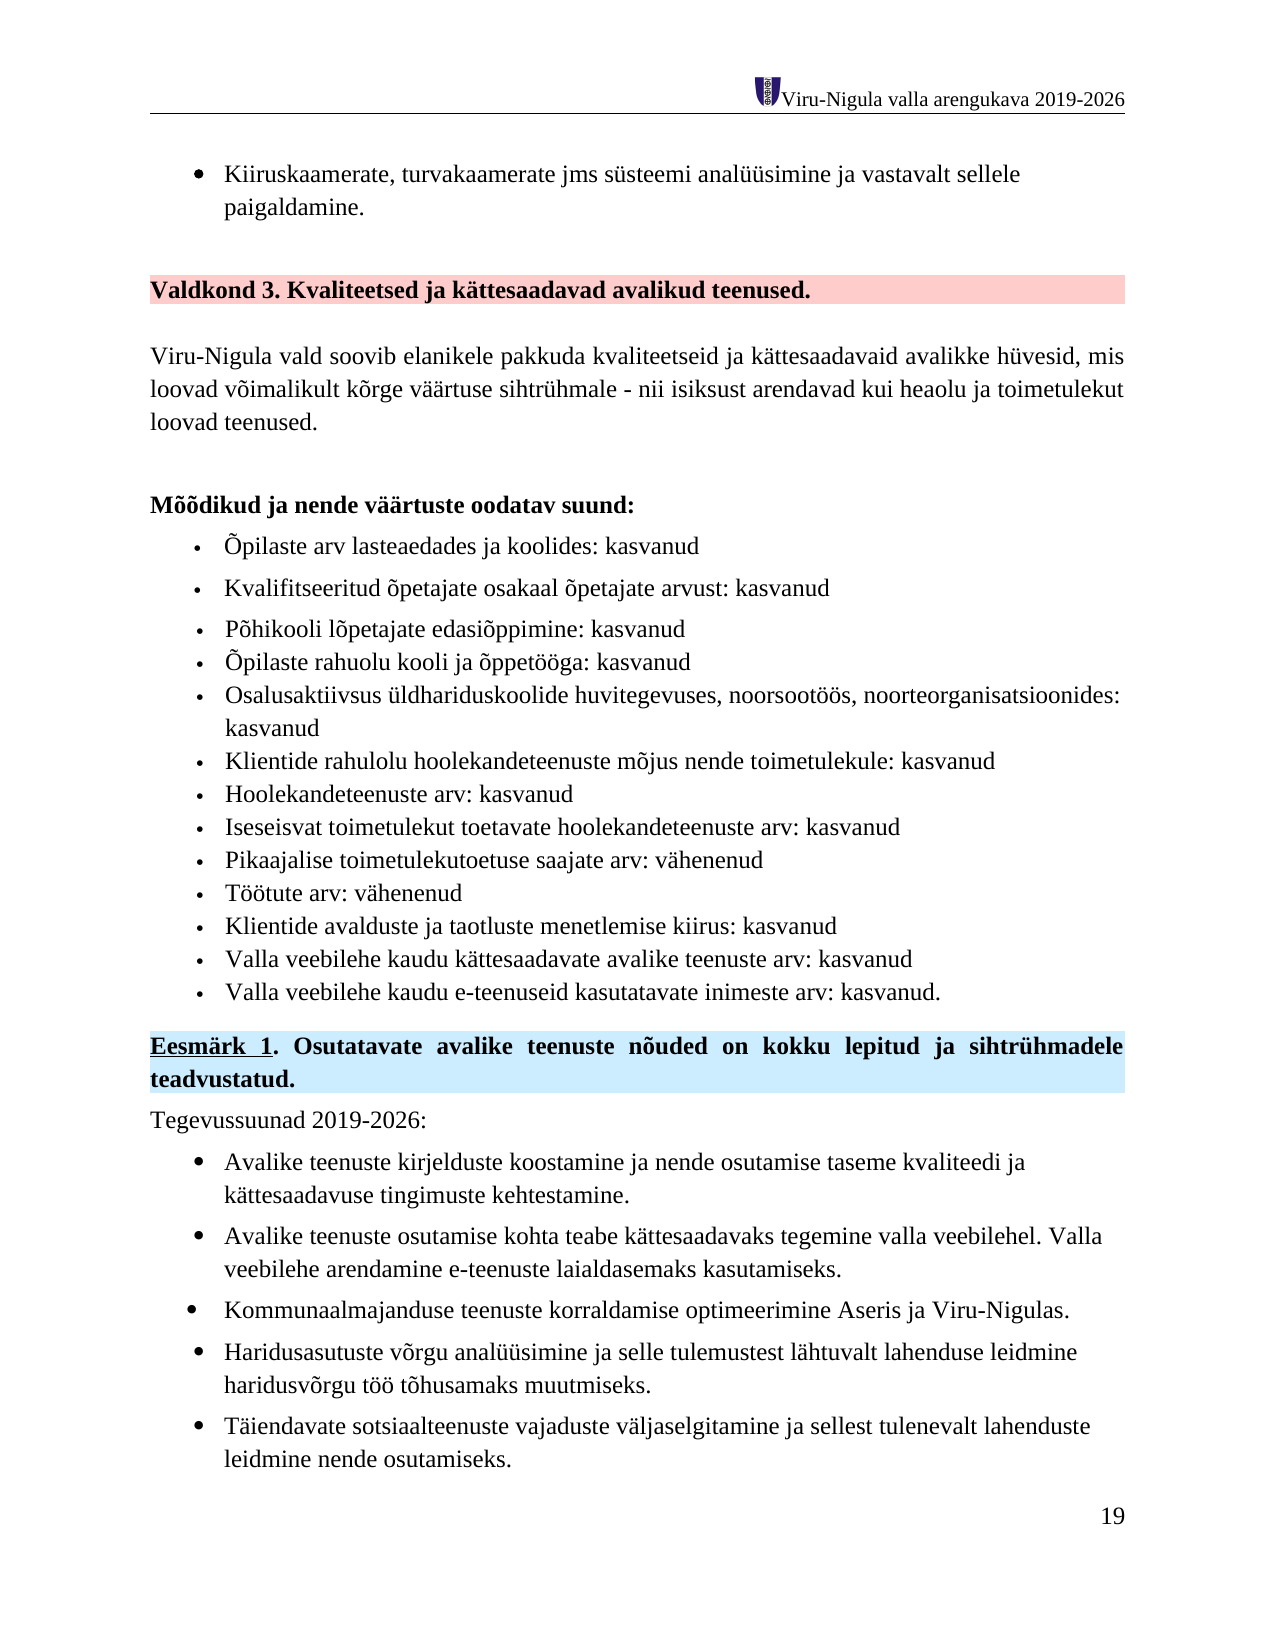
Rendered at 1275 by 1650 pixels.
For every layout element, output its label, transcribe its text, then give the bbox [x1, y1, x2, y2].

text Mõõdikud ja nende väärtuste oodatav suund: [150, 490, 1125, 519]
list Täiendavate sotsiaalteenuste vajaduste väljaselgitamine ja sellest tulenevalt lahenduste leidmine nende osutamiseks. [194, 1411, 1125, 1473]
text Eesmärk 1. Osutatavate avalike teenuste nõuded on kokku lepitud ja sihtrühmadele teadvustatud. [150, 1031, 1125, 1093]
text Valdkond 3. Kvaliteetsed ja kättesaadavad avalikud teenused. [150, 275, 1125, 304]
list Klientide avalduste ja taotluste menetlemise kiirus: kasvanud [197, 911, 1125, 940]
list Avalike teenuste osutamise kohta teabe kättesaadavaks tegemine valla veebilehel. Valla veebilehe arendamine e-teenuste laialdasemaks kasutamiseks. [194, 1221, 1125, 1283]
list Õpilaste arv lasteaedades ja koolides: kasvanud [194, 531, 1125, 560]
list Kommunaalmajanduse teenuste korraldamise optimeerimine Aseris ja Viru-Nigulas. [187, 1296, 1125, 1324]
list Avalike teenuste kirjelduste koostamine ja nende osutamise taseme kvaliteedi ja kättesaadavuse tingimuste kehtestamine. [194, 1147, 1125, 1208]
list Pikaajalise toimetulekutoetuse saajate arv: vähenenud [197, 845, 1125, 874]
list Hoolekandeteenuste arv: kasvanud [197, 779, 1125, 808]
text Viru-Nigula vald soovib elanikele pakkuda kvaliteetseid ja kättesaadavaid avalikke hüvesid, mis loovad võimalikult kõrge väärtuse sihtrühmale - nii isiksust arendavad kui heaolu ja toimetulekut loovad teenused. [150, 341, 1125, 436]
picture [754, 75, 781, 107]
list Klientide rahulolu hoolekandeteenuste mõjus nende toimetulekule: kasvanud [197, 746, 1125, 775]
list Haridusasutuste võrgu analüüsimine ja selle tulemustest lähtuvalt lahenduse leidmine haridusvõrgu töö tõhusamaks muutmiseks. [194, 1337, 1125, 1399]
list Õpilaste rahuolu kooli ja õppetööga: kasvanud [197, 647, 1125, 676]
list Osalusaktiivsus üldhariduskoolide huvitegevuses, noorsootöös, noorteorganisatsioonides: kasvanud [197, 680, 1125, 742]
list Töötute arv: vähenenud [197, 878, 1125, 907]
text Tegevussuunad 2019-2026: [150, 1105, 1125, 1134]
list Põhikooli lõpetajate edasiõppimine: kasvanud [197, 614, 1125, 643]
list Kiiruskaamerate, turvakaamerate jms süsteemi analüüsimine ja vastavalt sellele paigaldamine. [194, 159, 1125, 221]
list Iseseisvat toimetulekut toetavate hoolekandeteenuste arv: kasvanud [197, 812, 1125, 841]
list Valla veebilehe kaudu e-teenuseid kasutatavate inimeste arv: kasvanud. [197, 977, 1125, 1006]
list Valla veebilehe kaudu kättesaadavate avalike teenuste arv: kasvanud [197, 944, 1125, 973]
list Kvalifitseeritud õpetajate osakaal õpetajate arvust: kasvanud [194, 573, 1125, 601]
